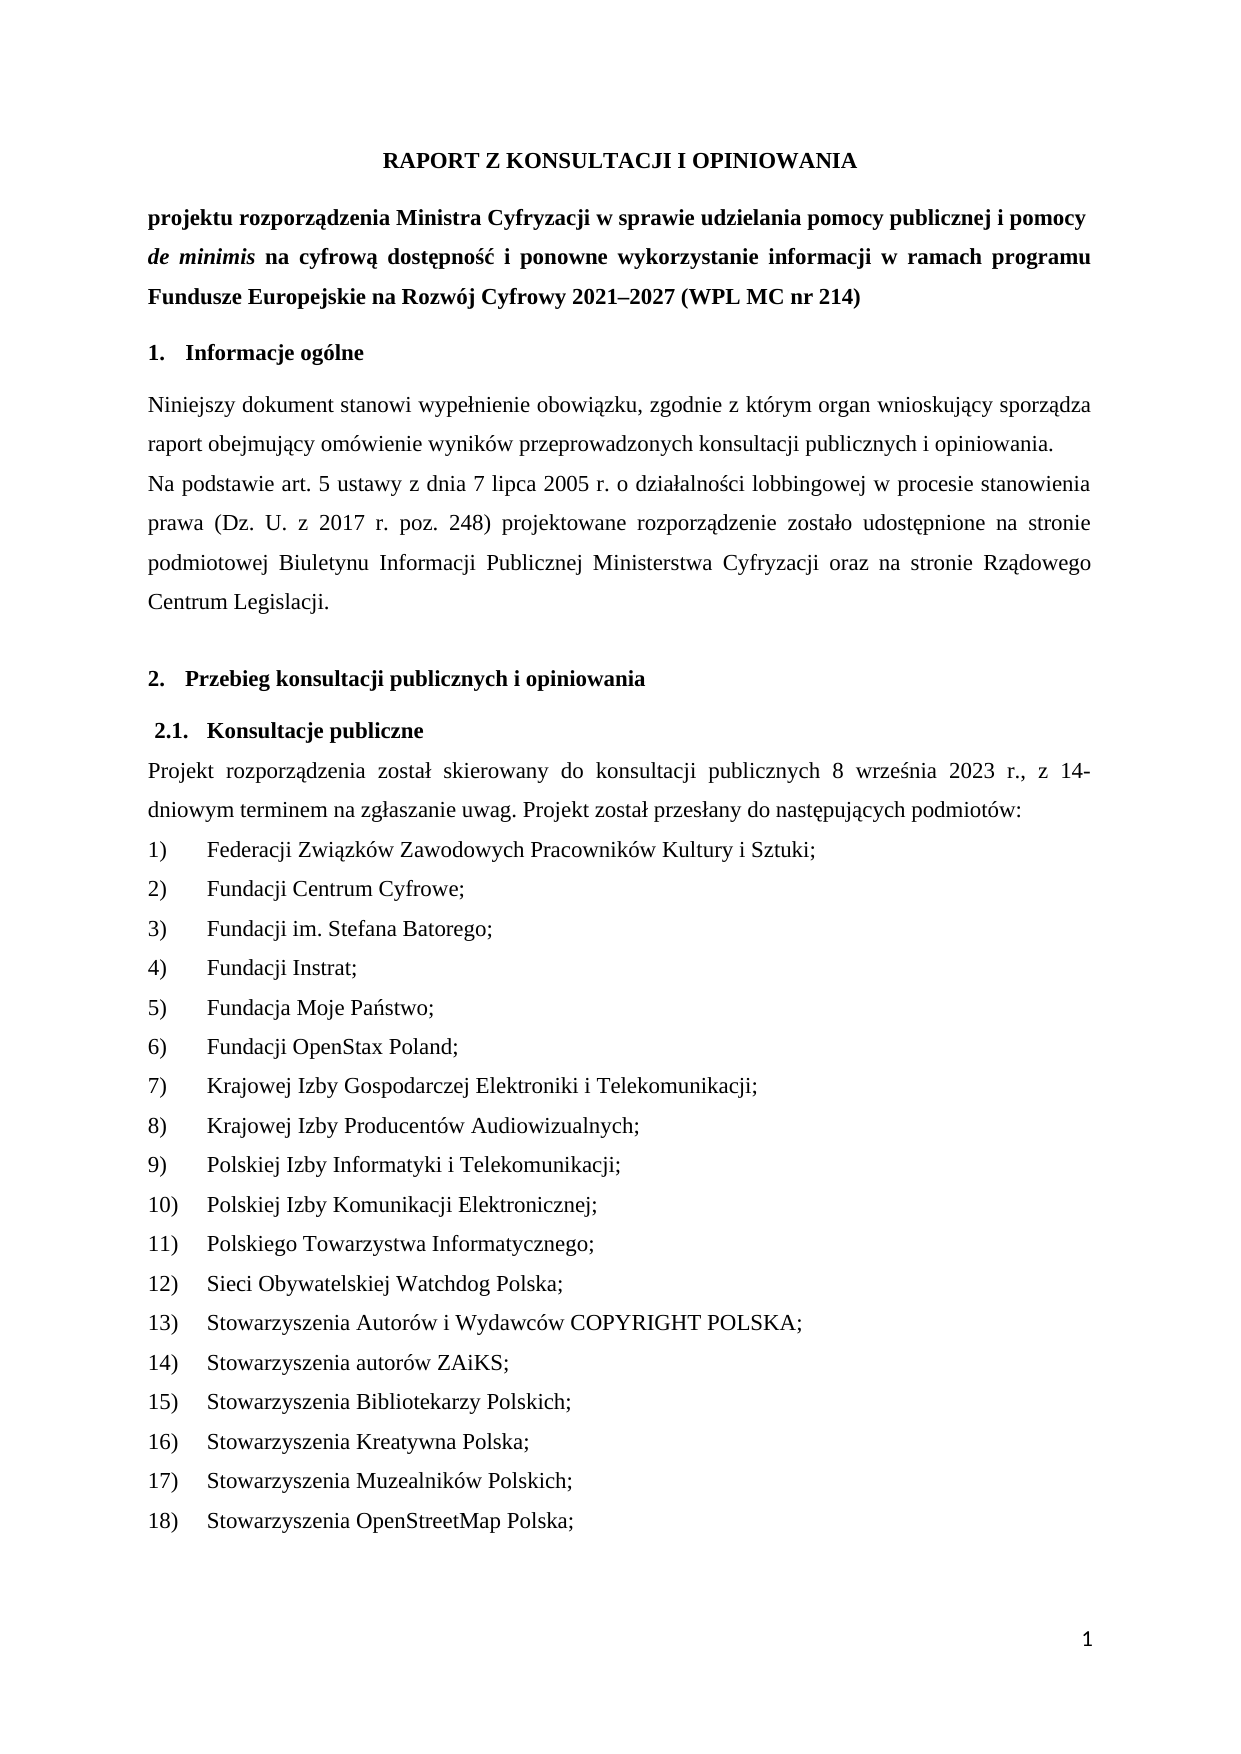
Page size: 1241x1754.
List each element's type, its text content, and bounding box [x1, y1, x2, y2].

list Federacji Związków Zawodowych Pracowników Kultury i Sztuki; [148, 836, 1093, 862]
list Krajowej Izby Producentów Audiowizualnych; [148, 1112, 1093, 1138]
list Przebieg konsultacji publicznych i opiniowania [148, 665, 1093, 692]
list Fundacji Instrat; [148, 954, 1093, 980]
list Stowarzyszenia Kreatywna Polska; [148, 1428, 1093, 1454]
list Stowarzyszenia OpenStreetMap Polska; [148, 1507, 1093, 1533]
list Sieci Obywatelskiej Watchdog Polska; [148, 1270, 1093, 1296]
list Stowarzyszenia autorów ZAiKS; [148, 1349, 1093, 1375]
list Polskiej Izby Informatyki i Telekomunikacji; [148, 1151, 1093, 1178]
text Niniejszy dokument stanowi wypełnienie obowiązku, zgodnie z którym organ wnioskujący sporządza raport obejmujący omówienie wyników przeprowadzonych konsultacji publicznych i opiniowania. [148, 391, 1093, 457]
list Polskiej Izby Komunikacji Elektronicznej; [148, 1191, 1093, 1217]
list Fundacji OpenStax Poland; [148, 1033, 1093, 1059]
list Stowarzyszenia Autorów i Wydawców COPYRIGHT POLSKA; [148, 1309, 1093, 1336]
text Projekt rozporządzenia został skierowany do konsultacji publicznych 8 września 2023 r., z 14-dniowym terminem na zgłaszanie uwag. Projekt został przesłany do następujących podmiotów: [148, 757, 1093, 822]
list Konsultacje publiczne [154, 717, 1093, 743]
list Stowarzyszenia Muzealników Polskich; [148, 1467, 1093, 1494]
text RAPORT Z KONSULTACJI I OPINIOWANIA [148, 148, 1093, 174]
list Informacje ogólne [148, 339, 1093, 365]
text projektu rozporządzenia Ministra Cyfryzacji w sprawie udzielania pomocy publicznej i pomocy de minimis na cyfrową dostępność i ponowne wykorzystanie informacji w ramach programu Fundusze Europejskie na Rozwój Cyfrowy 2021‒2027 (WPL MC nr 214) [148, 204, 1093, 309]
list Polskiego Towarzystwa Informatycznego; [148, 1230, 1093, 1257]
list Fundacja Moje Państwo; [148, 993, 1093, 1020]
text Na podstawie art. 5 ustawy z dnia 7 lipca 2005 r. o działalności lobbingowej w procesie stanowienia prawa (Dz. U. z 2017 r. poz. 248) projektowane rozporządzenie zostało udostępnione na stronie podmiotowej Biuletynu Informacji Publicznej Ministerstwa Cyfryzacji oraz na stronie Rządowego Centrum Legislacji. [148, 470, 1093, 614]
list Krajowej Izby Gospodarczej Elektroniki i Telekomunikacji; [148, 1072, 1093, 1099]
list Stowarzyszenia Bibliotekarzy Polskich; [148, 1388, 1093, 1415]
list Fundacji Centrum Cyfrowe; [148, 875, 1093, 901]
list Fundacji im. Stefana Batorego; [148, 914, 1093, 941]
